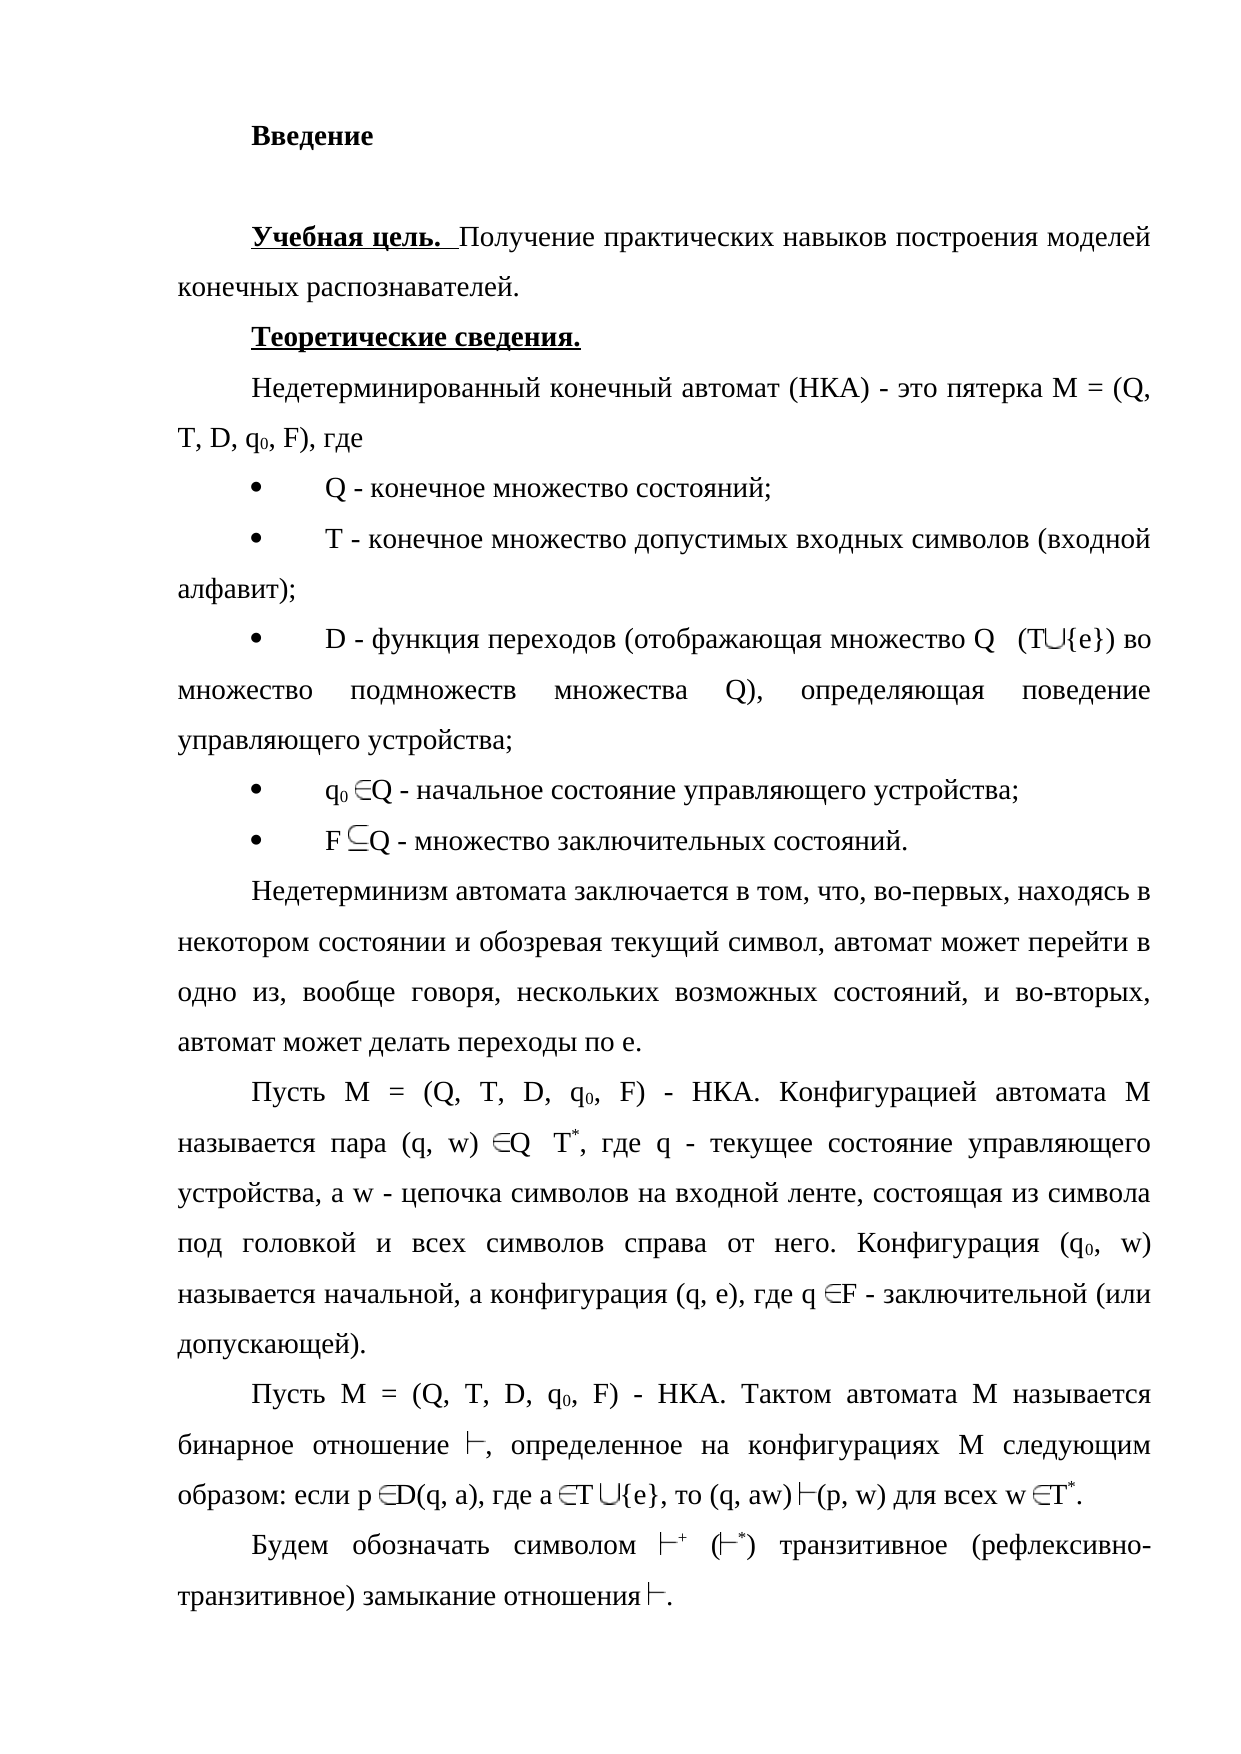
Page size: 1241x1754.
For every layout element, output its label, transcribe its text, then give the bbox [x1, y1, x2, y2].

text Будем обозначать символом + (*) транзитивное (рефлексивно- транзитивное) замыкание отношения . [177, 1527, 1152, 1611]
picture [600, 1483, 620, 1505]
picture [559, 1485, 576, 1505]
list q0 Q - начальное состояние управляющего устройства; [177, 772, 1152, 806]
picture [355, 780, 371, 800]
text Теоретические сведения. [177, 319, 1152, 353]
picture [825, 1284, 841, 1303]
list T - конечное множество допустимых входных символов (входной алфавит); [177, 521, 1152, 605]
picture [648, 1582, 666, 1605]
list F Q - множество заключительных состояний. [177, 823, 1152, 857]
list Q - конечное множество состояний; [177, 470, 1152, 504]
picture [493, 1133, 510, 1152]
picture [1033, 1485, 1050, 1505]
text Введение [177, 118, 1152, 152]
text Недетерминизм автомата заключается в том, что, во-первых, находясь в некотором состоянии и обозревая текущий символ, автомат может перейти в одно из, вообще говоря, нескольких возможных состояний, и во-вторых, автомат может делать переходы по e. [177, 873, 1152, 1058]
picture [379, 1485, 396, 1505]
picture [1045, 628, 1065, 649]
picture [348, 825, 369, 851]
text Недетерминированный конечный автомат (НКА) - это пятерка M = (Q, T, D, q0, F), где [177, 370, 1152, 453]
text Пусть M = (Q, T, D, q0, F) - НКА. Тактом автомата M называется бинарное отношение , определенное на конфигурациях M следующим образом: если p D(q, a), где a T {e}, то (q, aw) (p, w) для всех w T*. [177, 1376, 1152, 1511]
picture [467, 1431, 486, 1454]
picture [660, 1532, 678, 1555]
picture [799, 1482, 817, 1505]
list D - функция переходов (отображающая множество Q(T{e}) во множество подмножеств множества Q), определяющая поведение управляющего устройства; [177, 621, 1152, 756]
text Пусть M = (Q, T, D, q0, F) - НКА. Конфигурацией автомата M называется пара (q, w) QT*, где q - текущее состояние управляющего устройства, а w - цепочка символов на входной ленте, состоящая из символа под головкой и всех символов справа от него. Конфигурация (q0, w) называется начальной, а конфигурация (q, e), где q F - заключительной (или допускающей). [177, 1074, 1152, 1360]
picture [720, 1532, 738, 1555]
text Учебная цель. Получение практических навыков построения моделей конечных распознавателей. [177, 219, 1152, 303]
